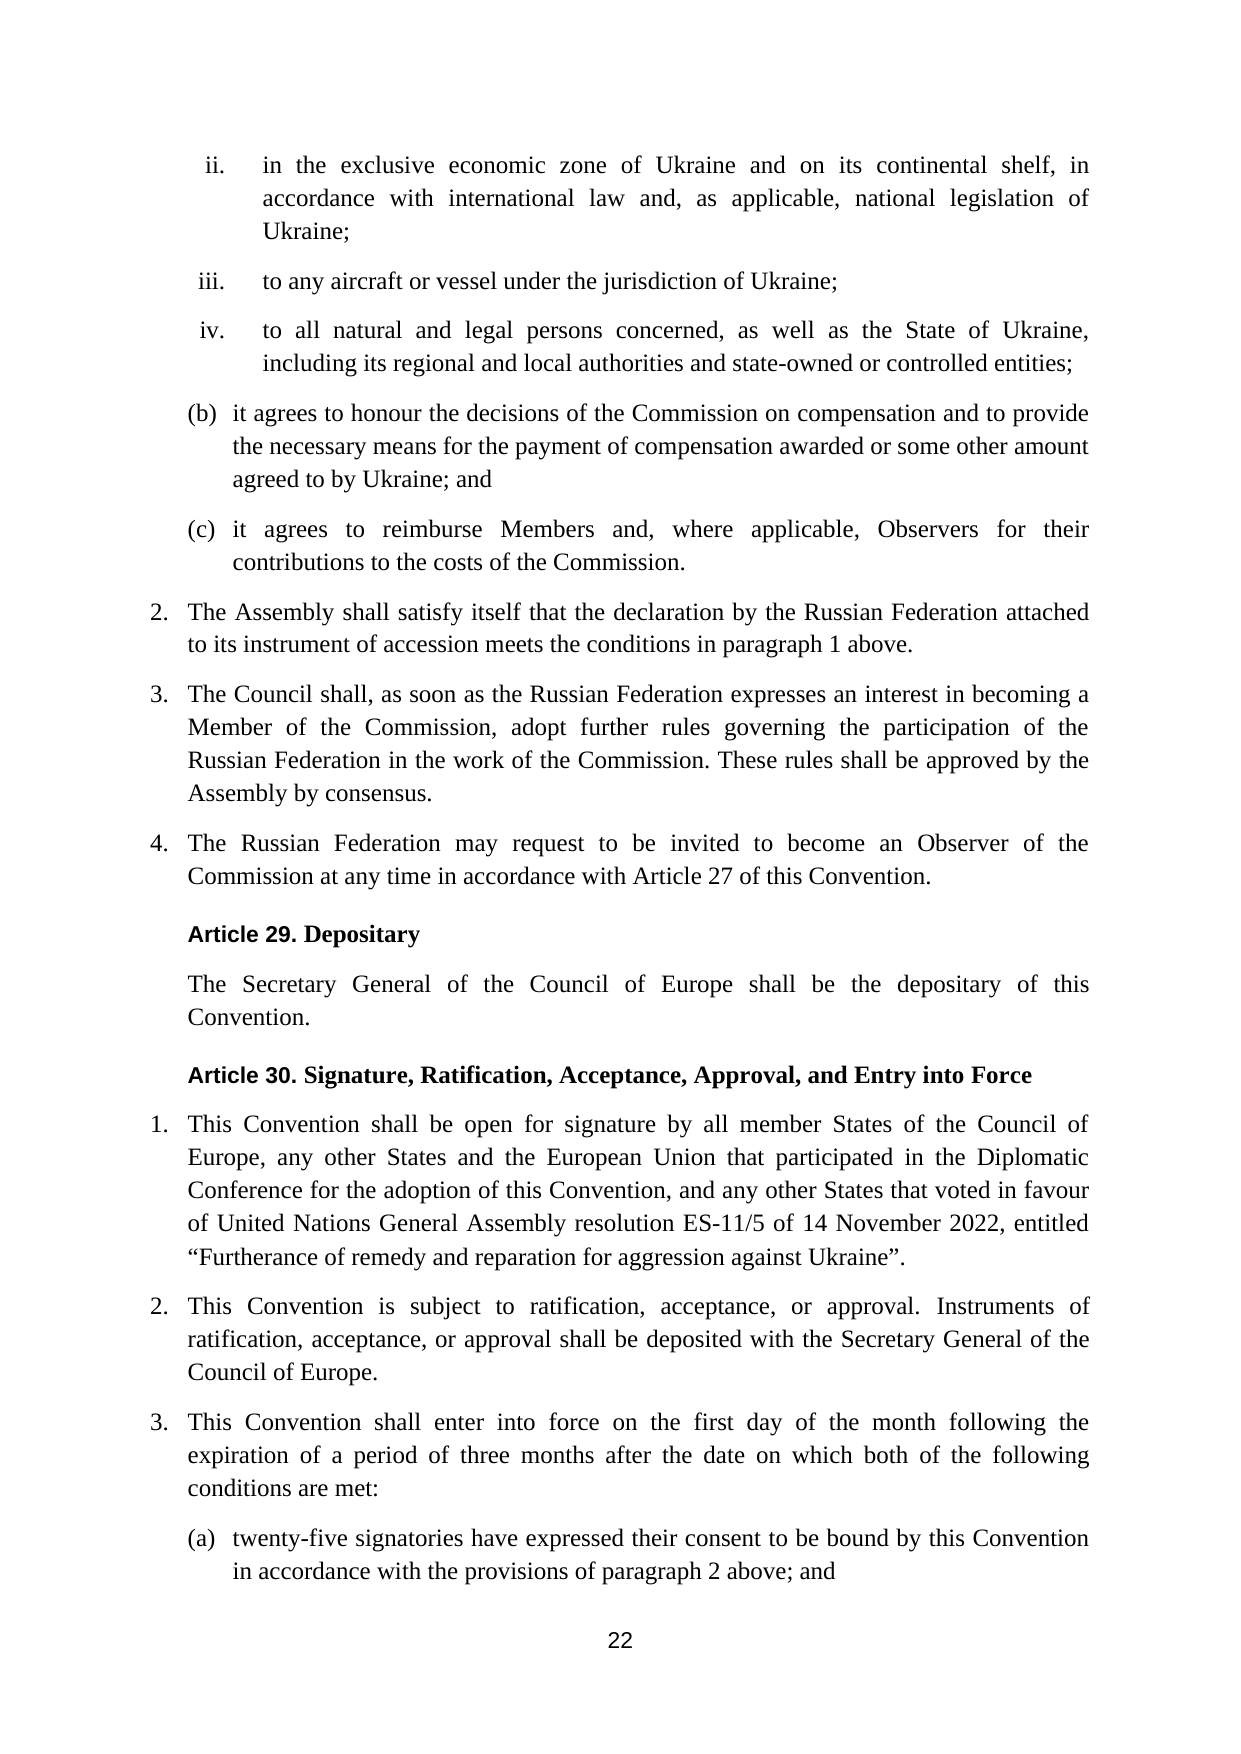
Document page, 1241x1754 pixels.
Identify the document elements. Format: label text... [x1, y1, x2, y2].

list The Council shall, as soon as the Russian Federation expresses an interest in becoming a Member of the Commission, adopt further rules governing the participation of the Russian Federation in the work of the Commission. These rules shall be approved by the Assembly by consensus. [150, 679, 1090, 807]
list to any aircraft or vessel under the jurisdiction of Ukraine; [225, 266, 1090, 294]
subtitle Depositary [187, 919, 1090, 948]
list twenty-five signatories have expressed their consent to be bound by this Convention in accordance with the provisions of paragraph 2 above; and [187, 1523, 1090, 1584]
list in the exclusive economic zone of Ukraine and on its continental shelf, in accordance with international law and, as applicable, national legislation of Ukraine; [225, 150, 1090, 245]
list The Russian Federation may request to be invited to become an Observer of the Commission at any time in accordance with Article 27 of this Convention. [150, 828, 1090, 890]
list it agrees to honour the decisions of the Commission on compensation and to provide the necessary means for the payment of compensation awarded or some other amount agreed to by Ukraine; and [187, 398, 1090, 493]
list The Assembly shall satisfy itself that the declaration by the Russian Federation attached to its instrument of accession meets the conditions in paragraph 1 above. [150, 597, 1090, 658]
list to all natural and legal persons concerned, as well as the State of Ukraine, including its regional and local authorities and state-owned or controlled entities; [225, 315, 1090, 377]
list This Convention shall enter into force on the first day of the month following the expiration of a period of three months after the date on which both of the following conditions are met: [150, 1407, 1090, 1502]
list This Convention shall be open for signature by all member States of the Council of Europe, any other States and the European Union that participated in the Diplomatic Conference for the adoption of this Convention, and any other States that voted in favour of United Nations General Assembly resolution ES-11/5 of 14 November 2022, entitled “Furtherance of remedy and reparation for aggression against Ukraine”. [150, 1109, 1090, 1270]
subtitle Signature, Ratification, Acceptance, Approval, and Entry into Force [187, 1060, 1090, 1088]
text The Secretary General of the Council of Europe shall be the depositary of this Convention. [187, 969, 1090, 1031]
list This Convention is subject to ratification, acceptance, or approval. Instruments of ratification, acceptance, or approval shall be deposited with the Secretary General of the Council of Europe. [150, 1291, 1090, 1386]
list it agrees to reimburse Members and, where applicable, Observers for their contributions to the costs of the Commission. [187, 514, 1090, 576]
